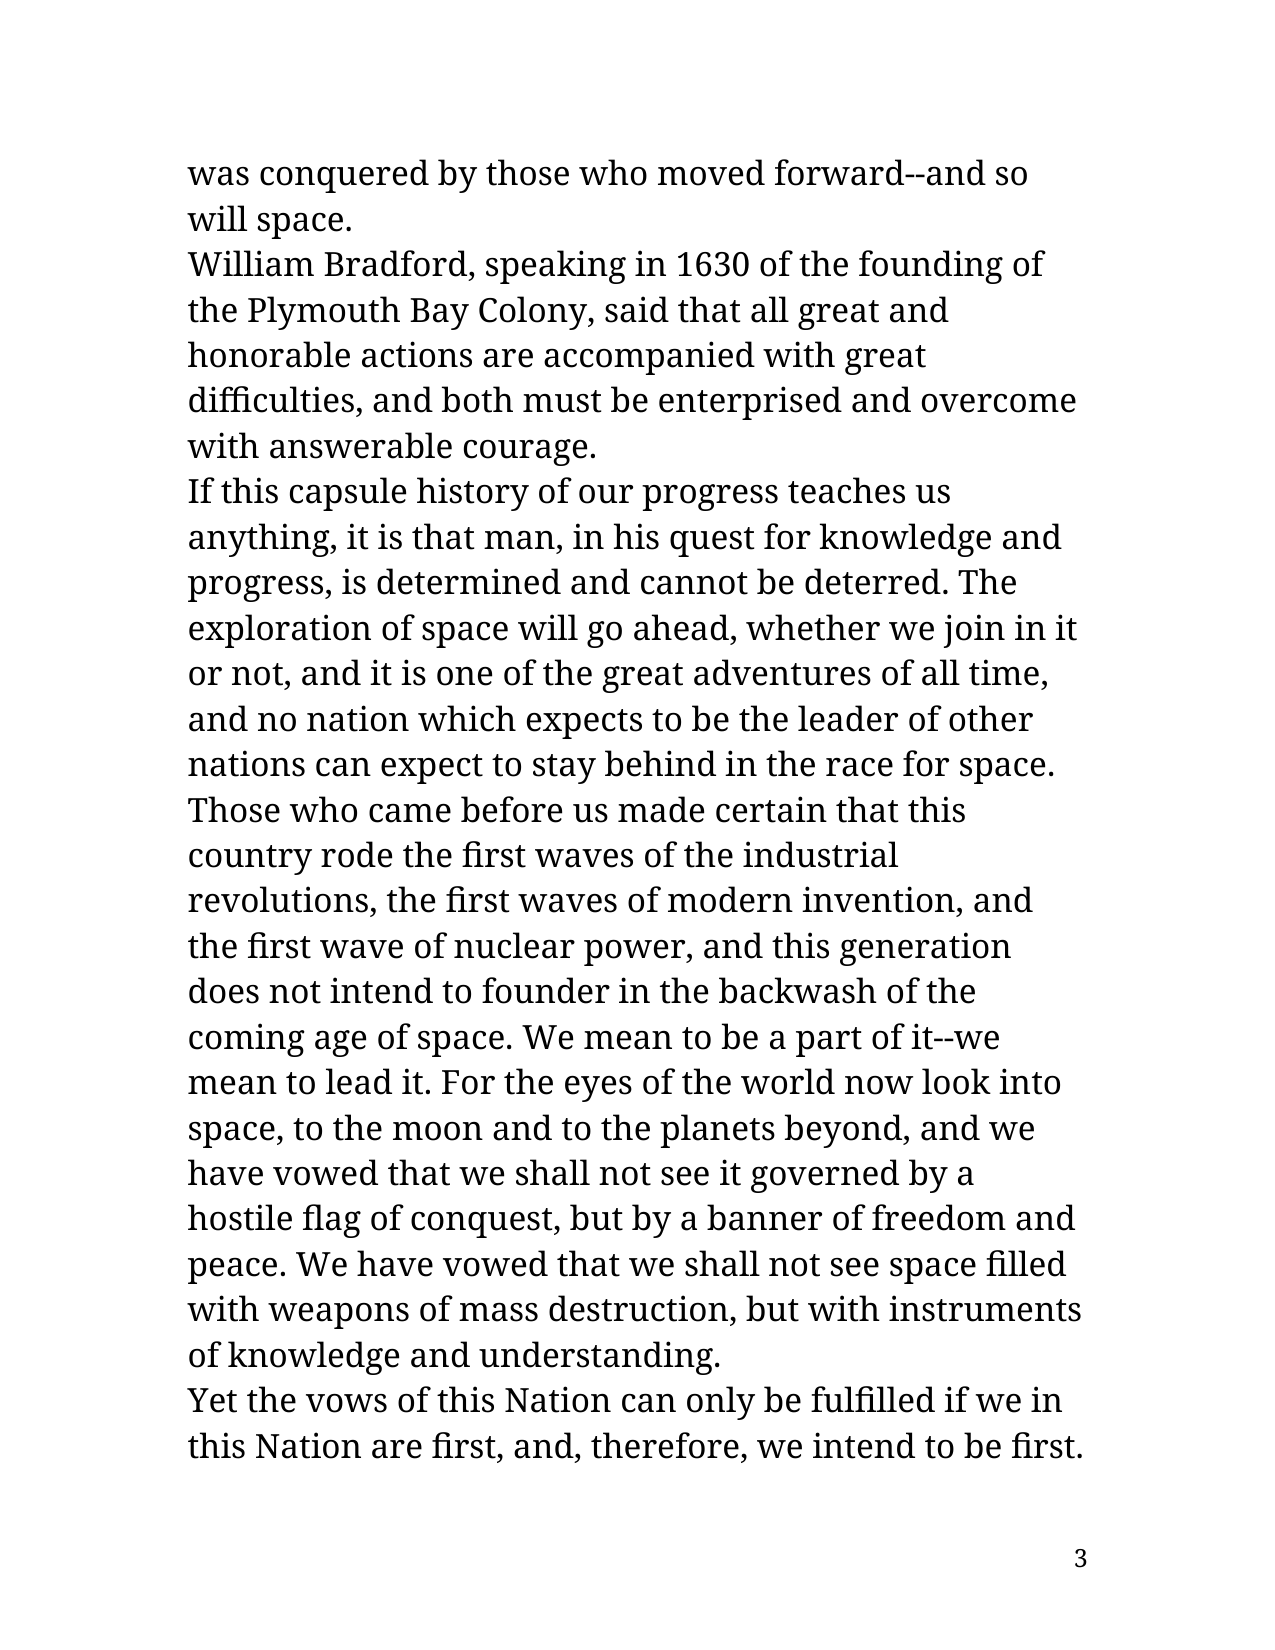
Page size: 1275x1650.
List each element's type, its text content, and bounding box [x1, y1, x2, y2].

text William Bradford, speaking in 1630 of the founding of the Plymouth Bay Colony, said that all great and honorable actions are accompanied with great difficulties, and both must be enterprised and overcome with answerable courage. [187, 241, 1087, 468]
text Those who came before us made certain that this country rode the first waves of the industrial revolutions, the first waves of modern invention, and the first wave of nuclear power, and this generation does not intend to founder in the backwash of the coming age of space. We mean to be a part of it--we mean to lead it. For the eyes of the world now look into space, to the moon and to the planets beyond, and we have vowed that we shall not see it governed by a hostile flag of conquest, but by a banner of freedom and peace. We have vowed that we shall not see space filled with weapons of mass destruction, but with instruments of knowledge and understanding. [187, 786, 1087, 1377]
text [187, 150, 1087, 241]
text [187, 1377, 1087, 1468]
text If this capsule history of our progress teaches us anything, it is that man, in his quest for knowledge and progress, is determined and cannot be deterred. The exploration of space will go ahead, whether we join in it or not, and it is one of the great adventures of all time, and no nation which expects to be the leader of other nations can expect to stay behind in the race for space. [187, 468, 1087, 786]
